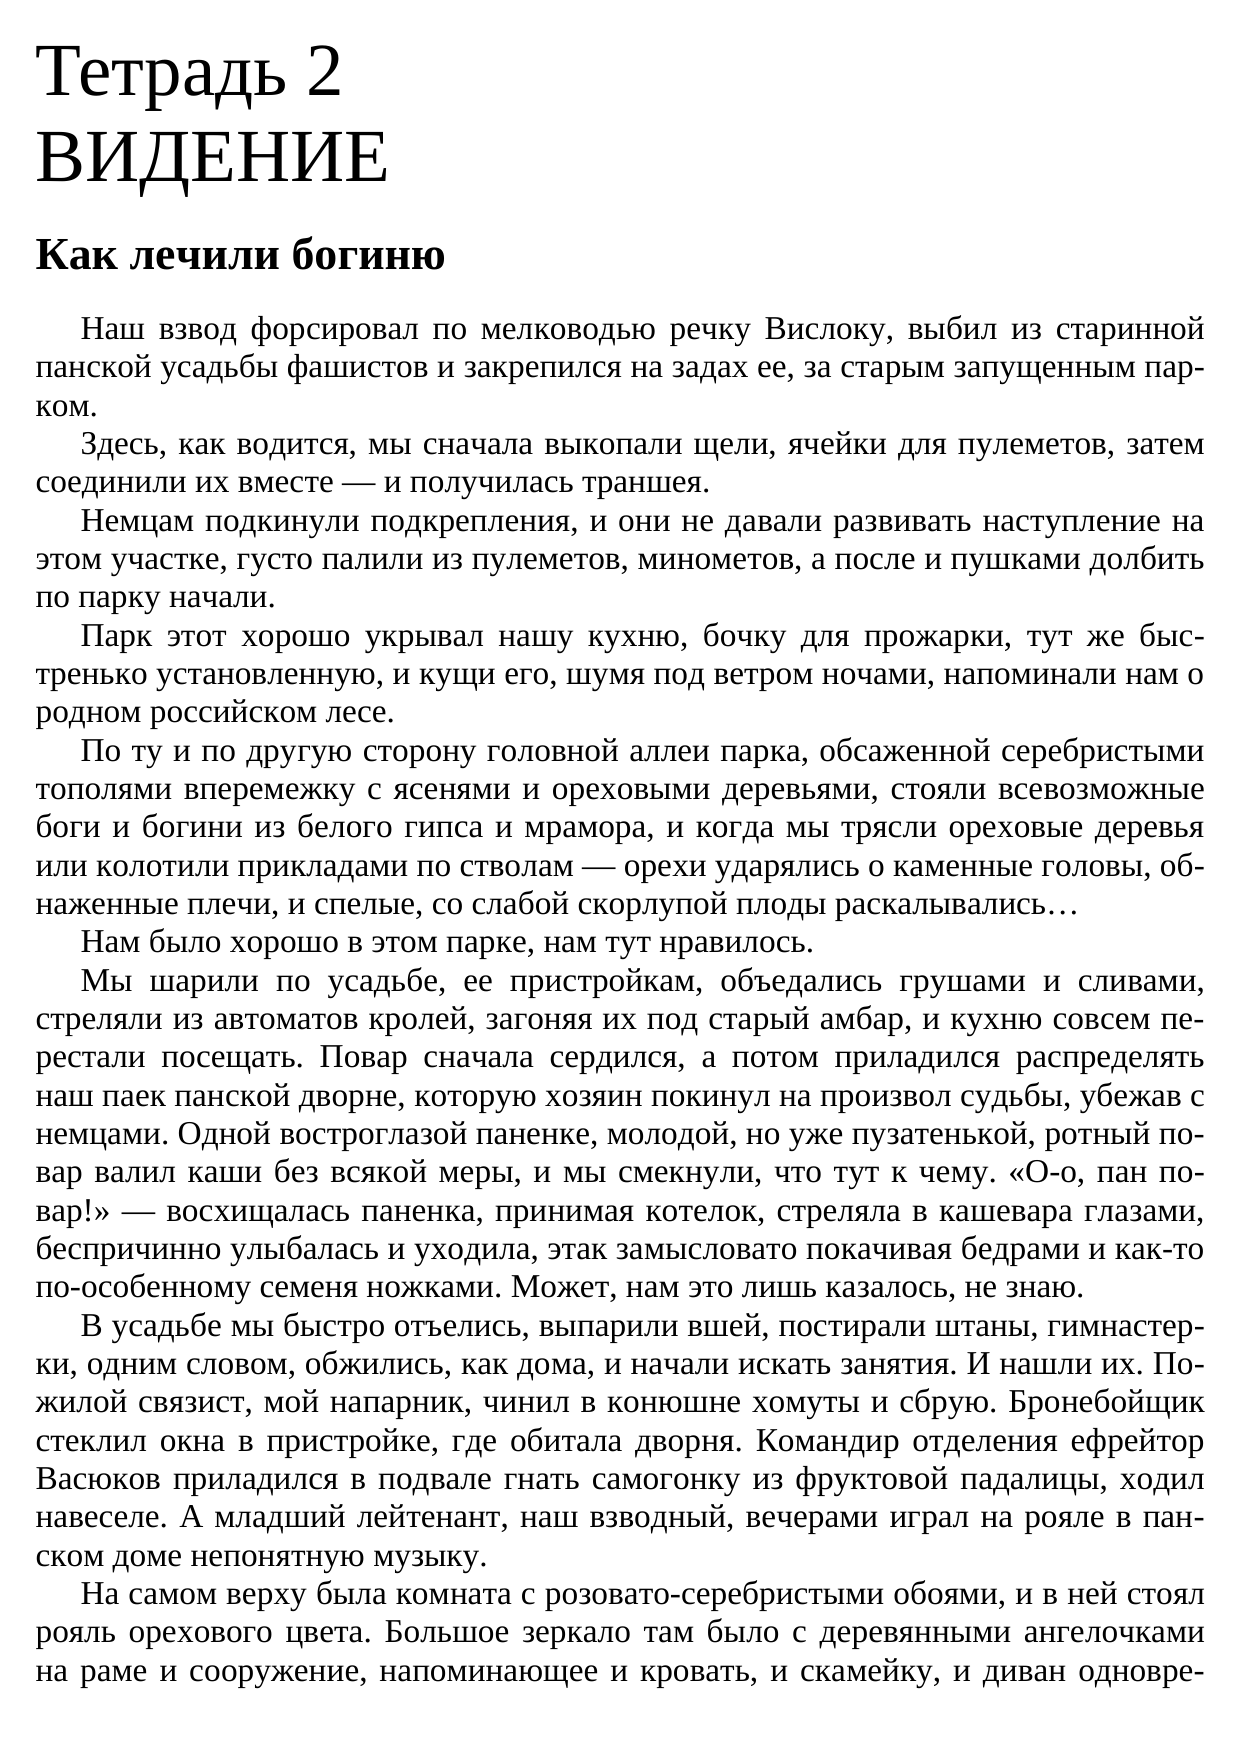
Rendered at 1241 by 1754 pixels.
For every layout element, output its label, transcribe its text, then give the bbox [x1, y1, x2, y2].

text Как лечили богиню [35, 226, 1205, 279]
text По ту и по другую сторону головной аллеи парка, обсаженной серебристыми тополями вперемежку с ясенями и ореховыми деревьями, стояли всевозможные боги и богини из белого гипса и мрамора, и когда мы трясли ореховые деревья или колотили прикладами по стволам — орехи ударялись о каменные головы, обнаженные плечи, и спелые, со слабой скорлупой плоды раскалывались… [35, 730, 1205, 922]
text Тетрадь 2 ВИДЕНИЕ [35, 25, 1205, 197]
text Немцам подкинули подкрепления, и они не давали развивать наступление на этом участке, густо палили из пулеметов, минометов, а после и пушками долбить по парку начали. [35, 500, 1205, 615]
text В усадьбе мы быстро отъелись, выпарили вшей, постирали штаны, гимнастерки, одним словом, обжились, как дома, и начали искать занятия. И нашли их. Пожилой связист, мой напарник, чинил в конюшне хомуты и сбрую. Бронебойщик стеклил окна в пристройке, где обитала дворня. Командир отделения ефрейтор Васюков приладился в подвале гнать самогонку из фруктовой падалицы, ходил навеселе. А младший лейтенант, наш взводный, вечерами играл на рояле в панском доме непонятную музыку. [35, 1305, 1205, 1573]
text Мы шарили по усадьбе, ее пристройкам, объедались грушами и сливами, стреляли из автоматов кролей, загоняя их под старый амбар, и кухню совсем перестали посещать. Повар сначала сердился, а потом приладился распределять наш паек панской дворне, которую хозяин покинул на произвол судьбы, убежав с немцами. Одной востроглазой паненке, молодой, но уже пузатенькой, ротный поваp валил каши без всякой меры, и мы смекнули, что тут к чему. «О-о, пан повар!» — восхищалась паненка, принимая котелок, стреляла в кашевара глазами, беспричинно улыбалась и уходила, этак замысловато покачивая бедрами и как-то по-особенному семеня ножками. Может, нам это лишь казалось, не знаю. [35, 960, 1205, 1305]
text Наш взвод форсировал по мелководью речку Вислоку, выбил из старинной панской усадьбы фашистов и закрепился на задах ее, за старым запущенным парком. [35, 308, 1205, 423]
text Здесь, как водится, мы сначала выкопали щели, ячейки для пулеметов, затем соединили их вместе — и получилась траншея. [35, 423, 1205, 500]
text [35, 1573, 1205, 1688]
text Нам было хорошо в этом парке, нам тут нравилось. [35, 922, 1205, 960]
text Парк этот хорошо укрывал нашу кухню, бочку для прожарки, тут же быстренько установленную, и кущи его, шумя под ветром ночами, напоминали нам о родном российском лесе. [35, 615, 1205, 730]
